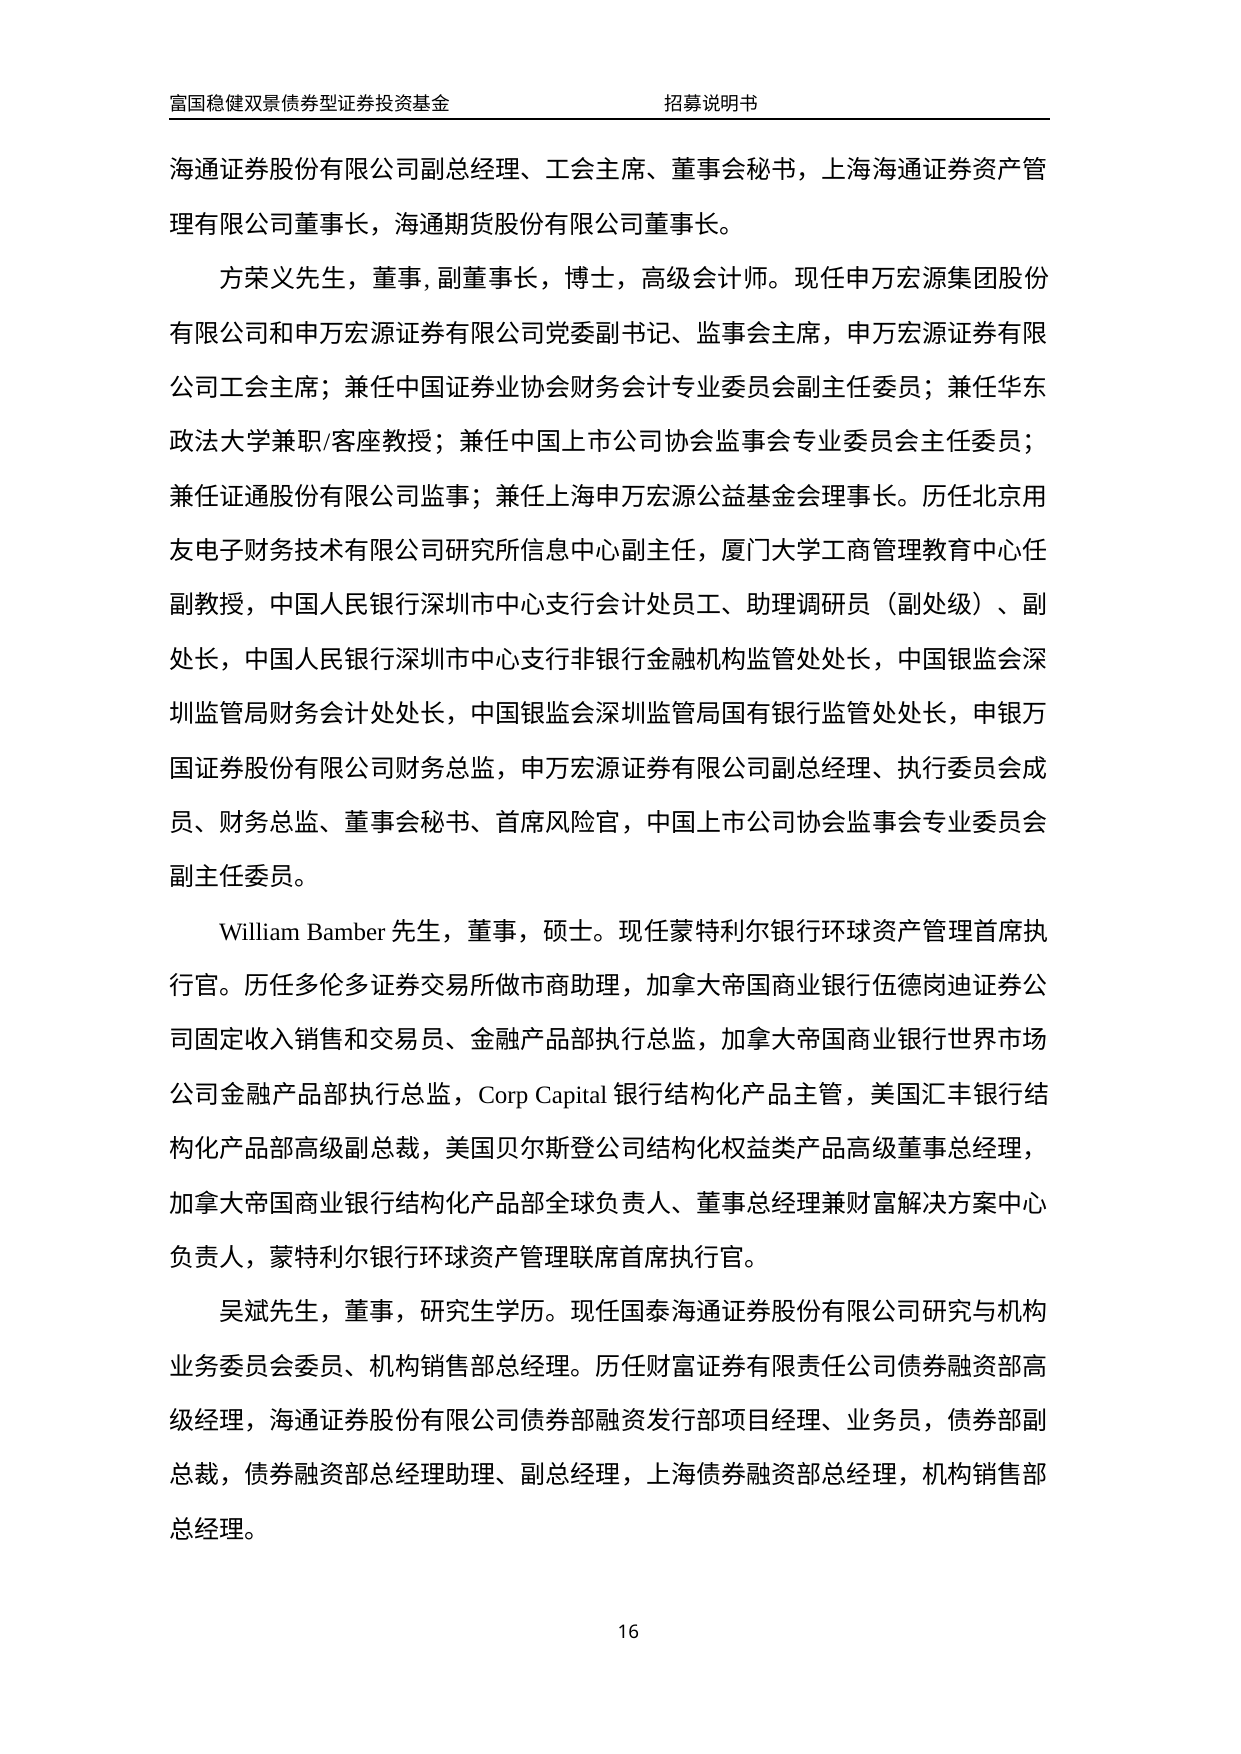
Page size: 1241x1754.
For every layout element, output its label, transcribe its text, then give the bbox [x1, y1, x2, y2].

text 吴斌先生，董事，研究生学历。现任国泰海通证券股份有限公司研究与机构业务委员会委员、机构销售部总经理。历任财富证券有限责任公司债券融资部高级经理，海通证券股份有限公司债券部融资发行部项目经理、业务员，债券部副总裁，债券融资部总经理助理、副总经理，上海债券融资部总经理，机构销售部总经理。 [169, 1292, 1050, 1546]
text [169, 150, 1050, 241]
text William Bamber先生，董事，硕士。现任蒙特利尔银行环球资产管理首席执行官。历任多伦多证券交易所做市商助理，加拿大帝国商业银行伍德岗迪证券公司固定收入销售和交易员、金融产品部执行总监，加拿大帝国商业银行世界市场公司金融产品部执行总监，Corp Capital银行结构化产品主管，美国汇丰银行结构化产品部高级副总裁，美国贝尔斯登公司结构化权益类产品高级董事总经理，加拿大帝国商业银行结构化产品部全球负责人、董事总经理兼财富解决方案中心负责人，蒙特利尔银行环球资产管理联席首席执行官。 [169, 911, 1050, 1274]
text 方荣义先生，董事, 副董事长，博士，高级会计师。现任申万宏源集团股份有限公司和申万宏源证券有限公司党委副书记、监事会主席，申万宏源证券有限公司工会主席；兼任中国证券业协会财务会计专业委员会副主任委员；兼任华东政法大学兼职/客座教授；兼任中国上市公司协会监事会专业委员会主任委员；兼任证通股份有限公司监事；兼任上海申万宏源公益基金会理事长。历任北京用友电子财务技术有限公司研究所信息中心副主任，厦门大学工商管理教育中心任副教授，中国人民银行深圳市中心支行会计处员工、助理调研员（副处级）、副处长，中国人民银行深圳市中心支行非银行金融机构监管处处长，中国银监会深圳监管局财务会计处处长，中国银监会深圳监管局国有银行监管处处长，申银万国证券股份有限公司财务总监，申万宏源证券有限公司副总经理、执行委员会成员、财务总监、董事会秘书、首席风险官，中国上市公司协会监事会专业委员会副主任委员。 [169, 259, 1050, 893]
